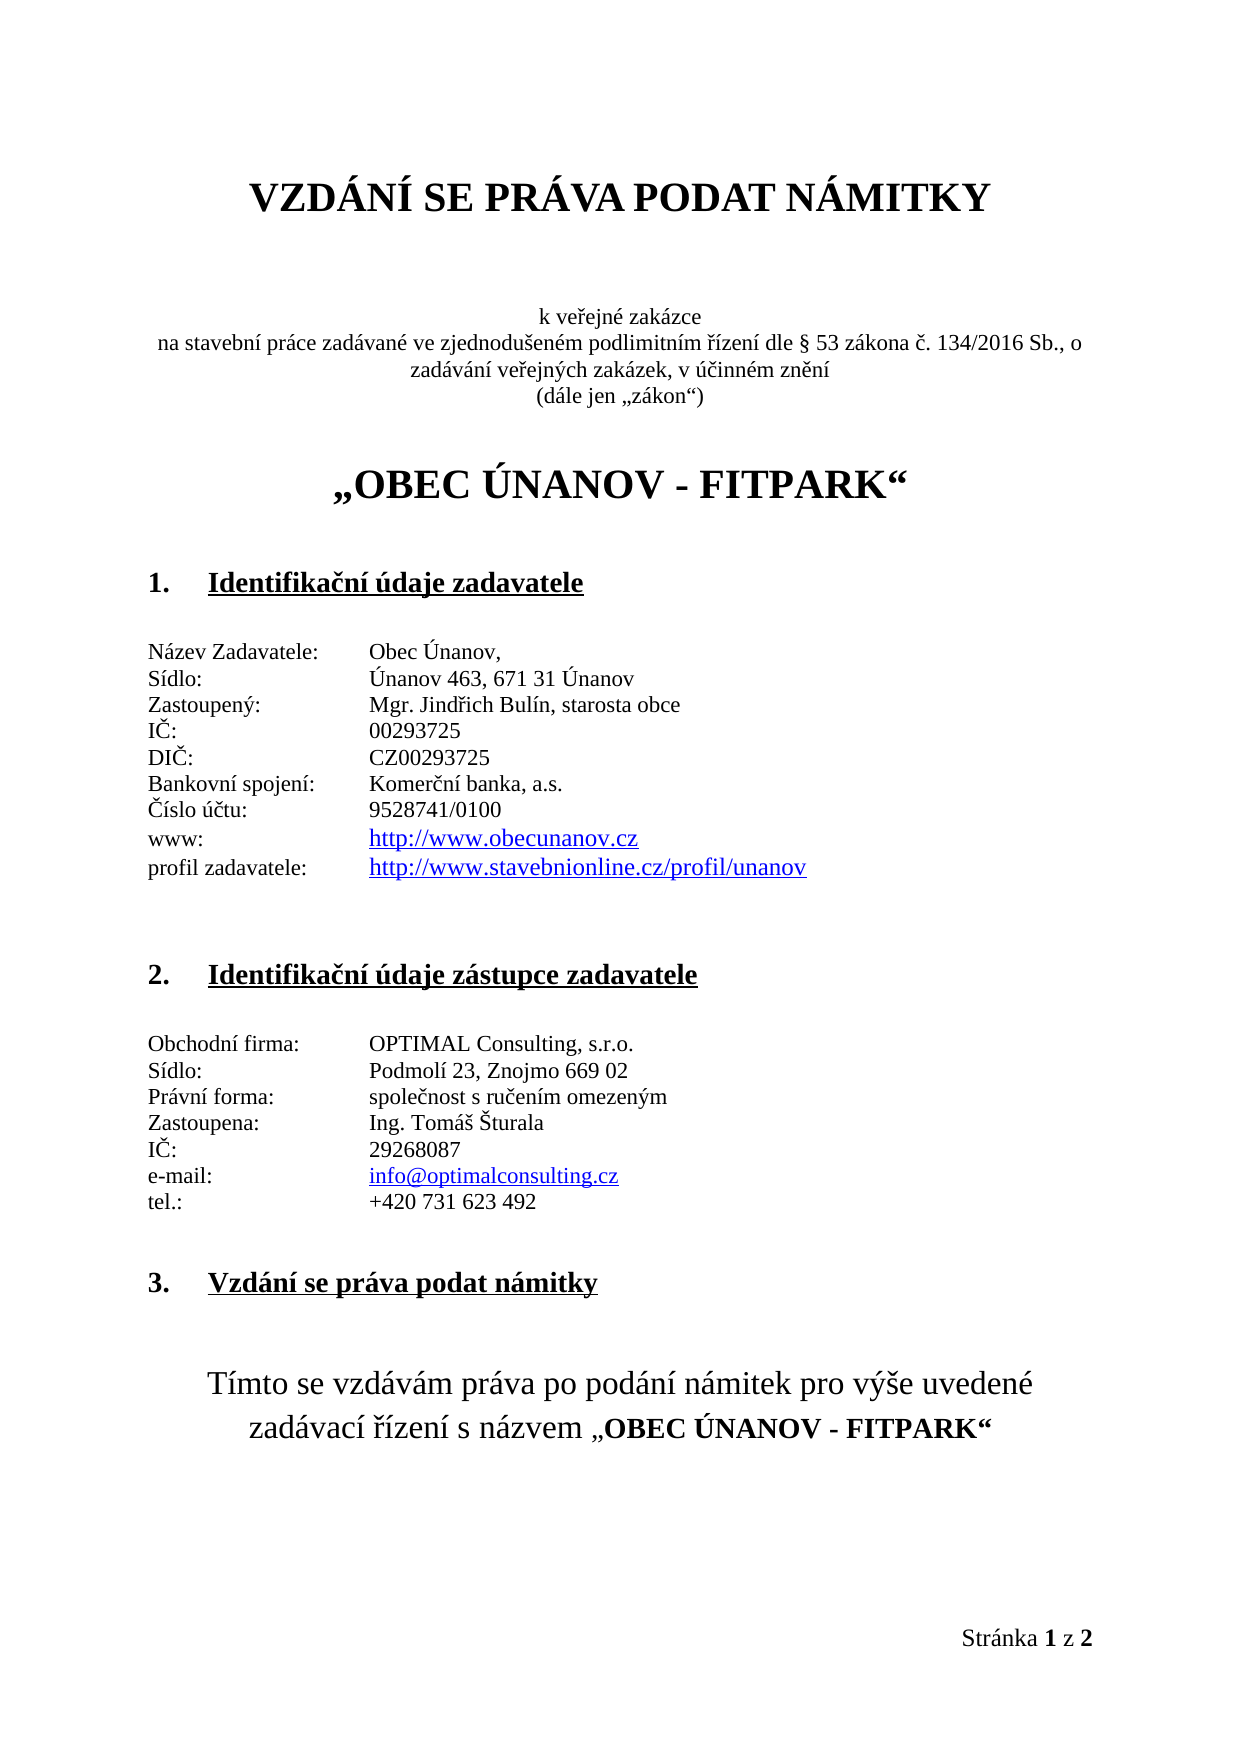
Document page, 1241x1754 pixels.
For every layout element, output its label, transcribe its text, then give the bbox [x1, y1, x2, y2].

text DIČ: CZ00293725 [148, 744, 1093, 770]
text Bankovní spojení: Komerční banka, a.s. [148, 770, 1093, 797]
text Zastoupena: Ing. Tomáš Šturala [148, 1109, 1093, 1136]
text na stavební práce zadávané ve zjednodušeném podlimitním řízení dle § 53 zákona č. 134/2016 Sb., o zadávání veřejných zakázek, v účinném znění [148, 329, 1093, 382]
text Právní forma: společnost s ručením omezeným [148, 1083, 1093, 1109]
text Zastoupený: Mgr. Jindřich Bulín, starosta obce [148, 691, 1093, 717]
text IČ: 00293725 [148, 717, 1093, 744]
text „OBEC ÚNANOV - FITPARK“ [148, 460, 1093, 508]
subtitle Vzdání se práva podat námitky [148, 1265, 1093, 1298]
text (dále jen „zákon“) [148, 382, 1093, 408]
text k veřejné zakázce [148, 303, 1093, 329]
subtitle Identifikační údaje zadavatele [148, 565, 1093, 598]
text Sídlo: Podmolí 23, Znojmo 669 02 [148, 1057, 1093, 1083]
text Sídlo: Únanov 463, 671 31 Únanov [148, 665, 1093, 691]
text Název Zadavatele: Obec Únanov, [148, 638, 1093, 665]
text IČ: 29268087 [148, 1136, 1093, 1162]
text Tímto se vzdávám práva po podání námitek pro výše uvedené zadávací řízení s názvem „OBEC ÚNANOV - FITPARK“ [148, 1363, 1093, 1446]
subtitle Identifikační údaje zástupce zadavatele [148, 957, 1093, 990]
text VZDÁNÍ SE PRÁVA PODAT NÁMITKY [148, 173, 1093, 221]
text www: http://www.obecunanov.cz [148, 823, 1093, 852]
text Číslo účtu: 9528741/0100 [148, 797, 1093, 823]
text tel.: +420 731 623 492 [148, 1188, 1093, 1215]
text profil zadavatele: http://www.stavebnionline.cz/profil/unanov [148, 852, 1093, 880]
text e-mail: info@optimalconsulting.cz [148, 1162, 1093, 1188]
text Obchodní firma: OPTIMAL Consulting, s.r.o. [148, 1030, 1093, 1057]
